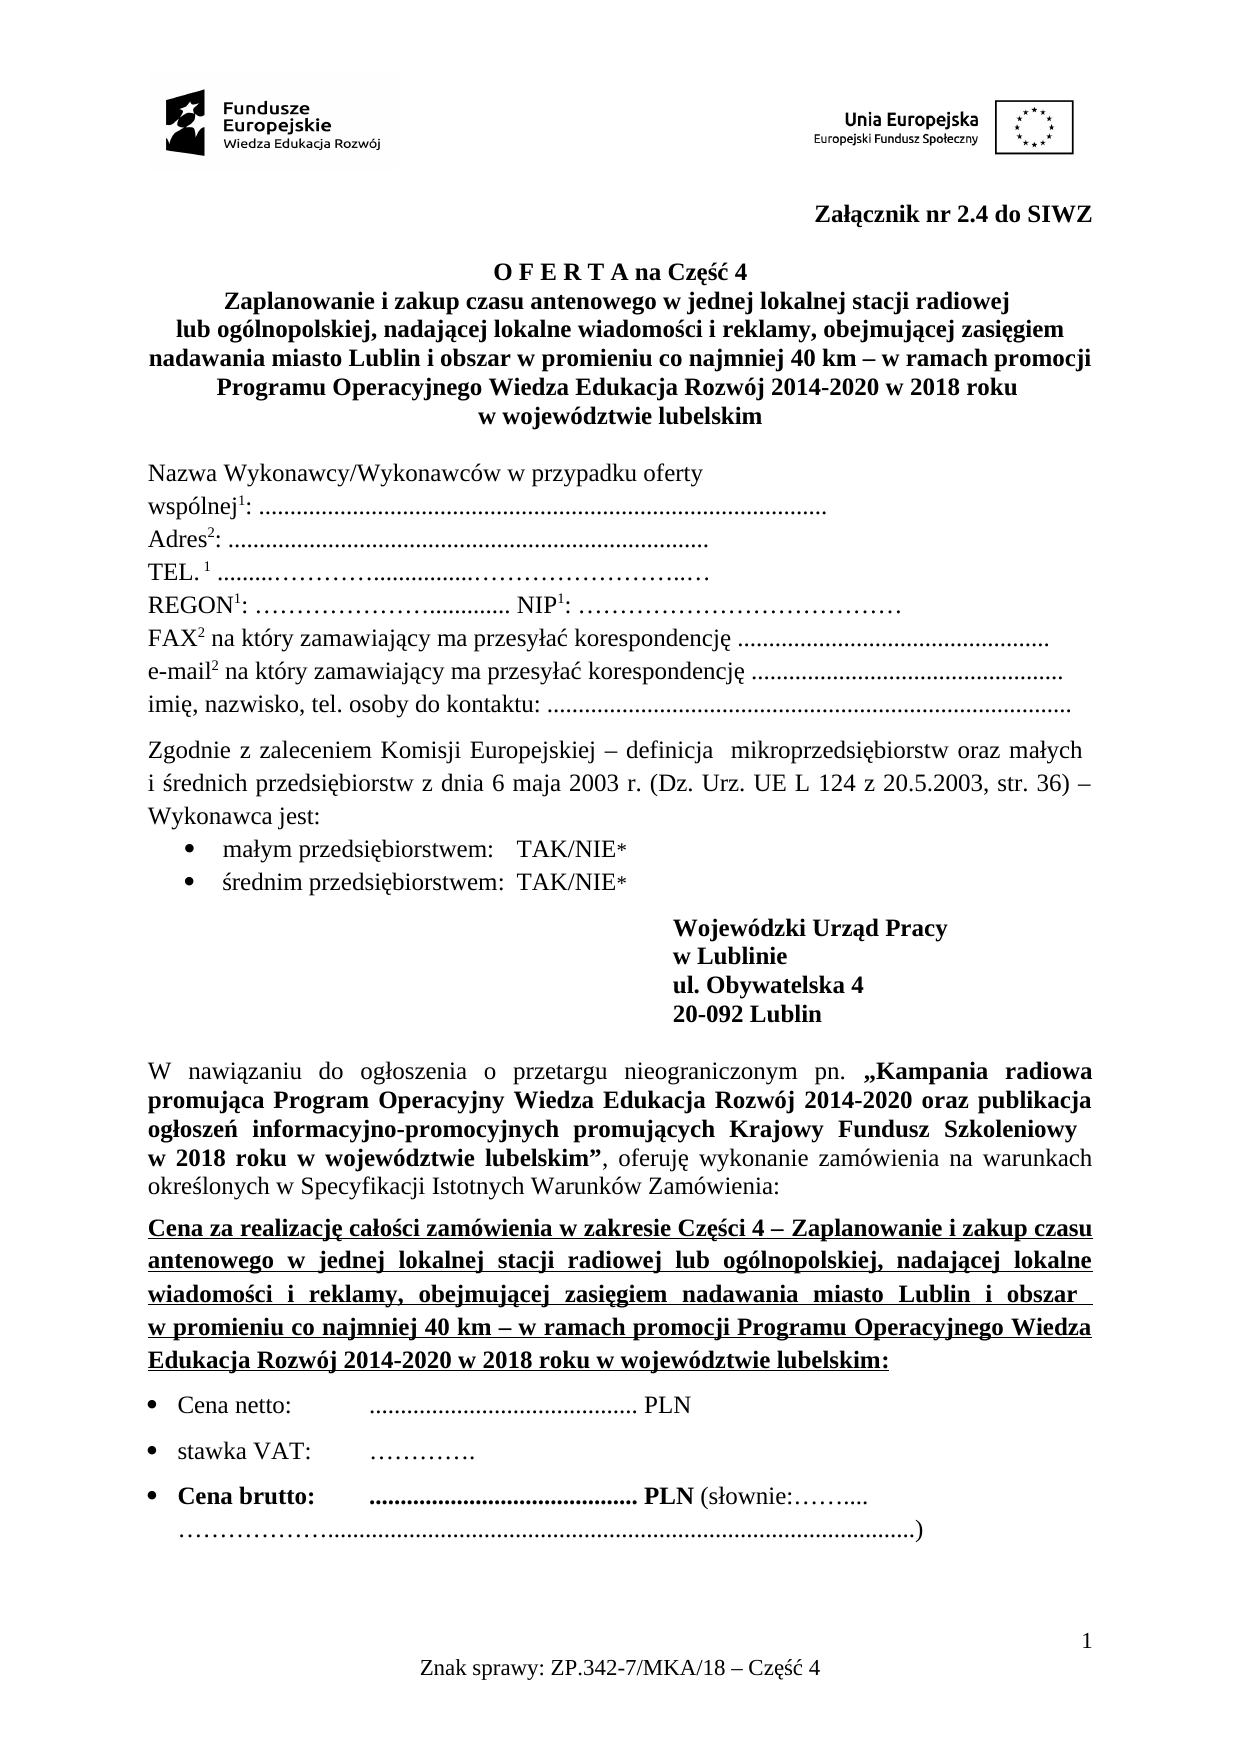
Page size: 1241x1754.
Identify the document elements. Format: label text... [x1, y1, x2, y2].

text Wojewódzki Urząd Pracy [673, 913, 1093, 941]
text Nazwa Wykonawcy/Wykonawców w przypadku oferty wspólnej1: ........................................................................................... [148, 458, 1093, 520]
list stawka VAT: …………. [148, 1436, 1093, 1464]
list małym przedsiębiorstwem: TAK/NIE* [185, 834, 1093, 863]
list średnim przedsiębiorstwem: TAK/NIE* [185, 867, 1093, 896]
text Zgodnie z zaleceniem Komisji Europejskiej – definicja mikroprzedsiębiorstw oraz małych i średnich przedsiębiorstw z dnia 6 maja 2003 r. (Dz. Urz. UE L 124 z 20.5.2003, str. 36) – Wykonawca jest: [148, 735, 1093, 830]
text TEL. 1 .........…………................……………………..… [148, 557, 1093, 586]
picture [147, 73, 398, 172]
text e-mail2 na który zamawiający ma przesyłać korespondencję .................................................. [148, 656, 1093, 685]
text FAX2 na który zamawiający ma przesyłać korespondencję .................................................. [148, 623, 1093, 652]
text 20-092 Lublin [673, 999, 1093, 1028]
list Cena brutto: ........................................... PLN (słownie:……....………………..............................................................................................) [148, 1481, 1093, 1543]
text Załącznik nr 2.4 do SIWZ [148, 199, 1093, 228]
picture [796, 82, 1090, 172]
list Cena za realizację całości zamówienia w zakresie Części 4 – Zaplanowanie i zakup czasu antenowego w jednej lokalnej stacji radiowej lub ogólnopolskiej, nadającej lokalne wiadomości i reklamy, obejmującej zasięgiem nadawania miasto Lublin i obszar w promieniu co najmniej 40 km – w ramach promocji Programu Operacyjnego Wiedza Edukacja Rozwój 2014-2020 w 2018 roku w województwie lubelskim: [148, 1239, 1093, 1271]
text W nawiązaniu do ogłoszenia o przetargu nieograniczonym pn. „Kampania radiowa promująca Program Operacyjny Wiedza Edukacja Rozwój 2014-2020 oraz publikacja ogłoszeń informacyjno-promocyjnych promujących Krajowy Fundusz Szkoleniowy w 2018 roku w województwie lubelskim”, oferuję wykonanie zamówienia na warunkach określonych w Specyfikacji Istotnych Warunków Zamówienia: [148, 1056, 1093, 1200]
text Adres2: ............................................................................. [148, 524, 1093, 553]
list Cena netto: ........................................... PLN [148, 1390, 1093, 1419]
text O F E R T A na Część 4 Zaplanowanie i zakup czasu antenowego w jednej lokalnej stacji radiowej lub ogólnopolskiej, nadającej lokalne wiadomości i reklamy, obejmującej zasięgiem nadawania miasto Lublin i obszar w promieniu co najmniej 40 km – w ramach promocji Programu Operacyjnego Wiedza Edukacja Rozwój 2014-2020 w 2018 roku w województwie lubelskim [148, 257, 1093, 429]
text REGON1: …………………............. NIP1: ………………………………… [148, 590, 1093, 619]
text imię, nazwisko, tel. osoby do kontaktu: .................................................................................... [148, 689, 1093, 718]
text ul. Obywatelska 4 [673, 970, 1093, 999]
text w Lublinie [673, 941, 1093, 970]
list Cena za realizację całości zamówienia w zakresie Części 4 – Zaplanowanie i zakup czasu antenowego w jednej lokalnej stacji radiowej lub ogólnopolskiej, nadającej lokalne wiadomości i reklamy, obejmującej zasięgiem nadawania miasto Lublin i obszar w promieniu co najmniej 40 km – w ramach promocji Programu Operacyjnego Wiedza Edukacja Rozwój 2014-2020 w 2018 roku w województwie lubelskim: [148, 1305, 1093, 1373]
list Cena za realizację całości zamówienia w zakresie Części 4 – Zaplanowanie i zakup czasu antenowego w jednej lokalnej stacji radiowej lub ogólnopolskiej, nadającej lokalne wiadomości i reklamy, obejmującej zasięgiem nadawania miasto Lublin i obszar w promieniu co najmniej 40 km – w ramach promocji Programu Operacyjnego Wiedza Edukacja Rozwój 2014-2020 w 2018 roku w województwie lubelskim: [148, 1272, 1093, 1304]
list Cena za realizację całości zamówienia w zakresie Części 4 – Zaplanowanie i zakup czasu antenowego w jednej lokalnej stacji radiowej lub ogólnopolskiej, nadającej lokalne wiadomości i reklamy, obejmującej zasięgiem nadawania miasto Lublin i obszar w promieniu co najmniej 40 km – w ramach promocji Programu Operacyjnego Wiedza Edukacja Rozwój 2014-2020 w 2018 roku w województwie lubelskim: [148, 1213, 1093, 1238]
